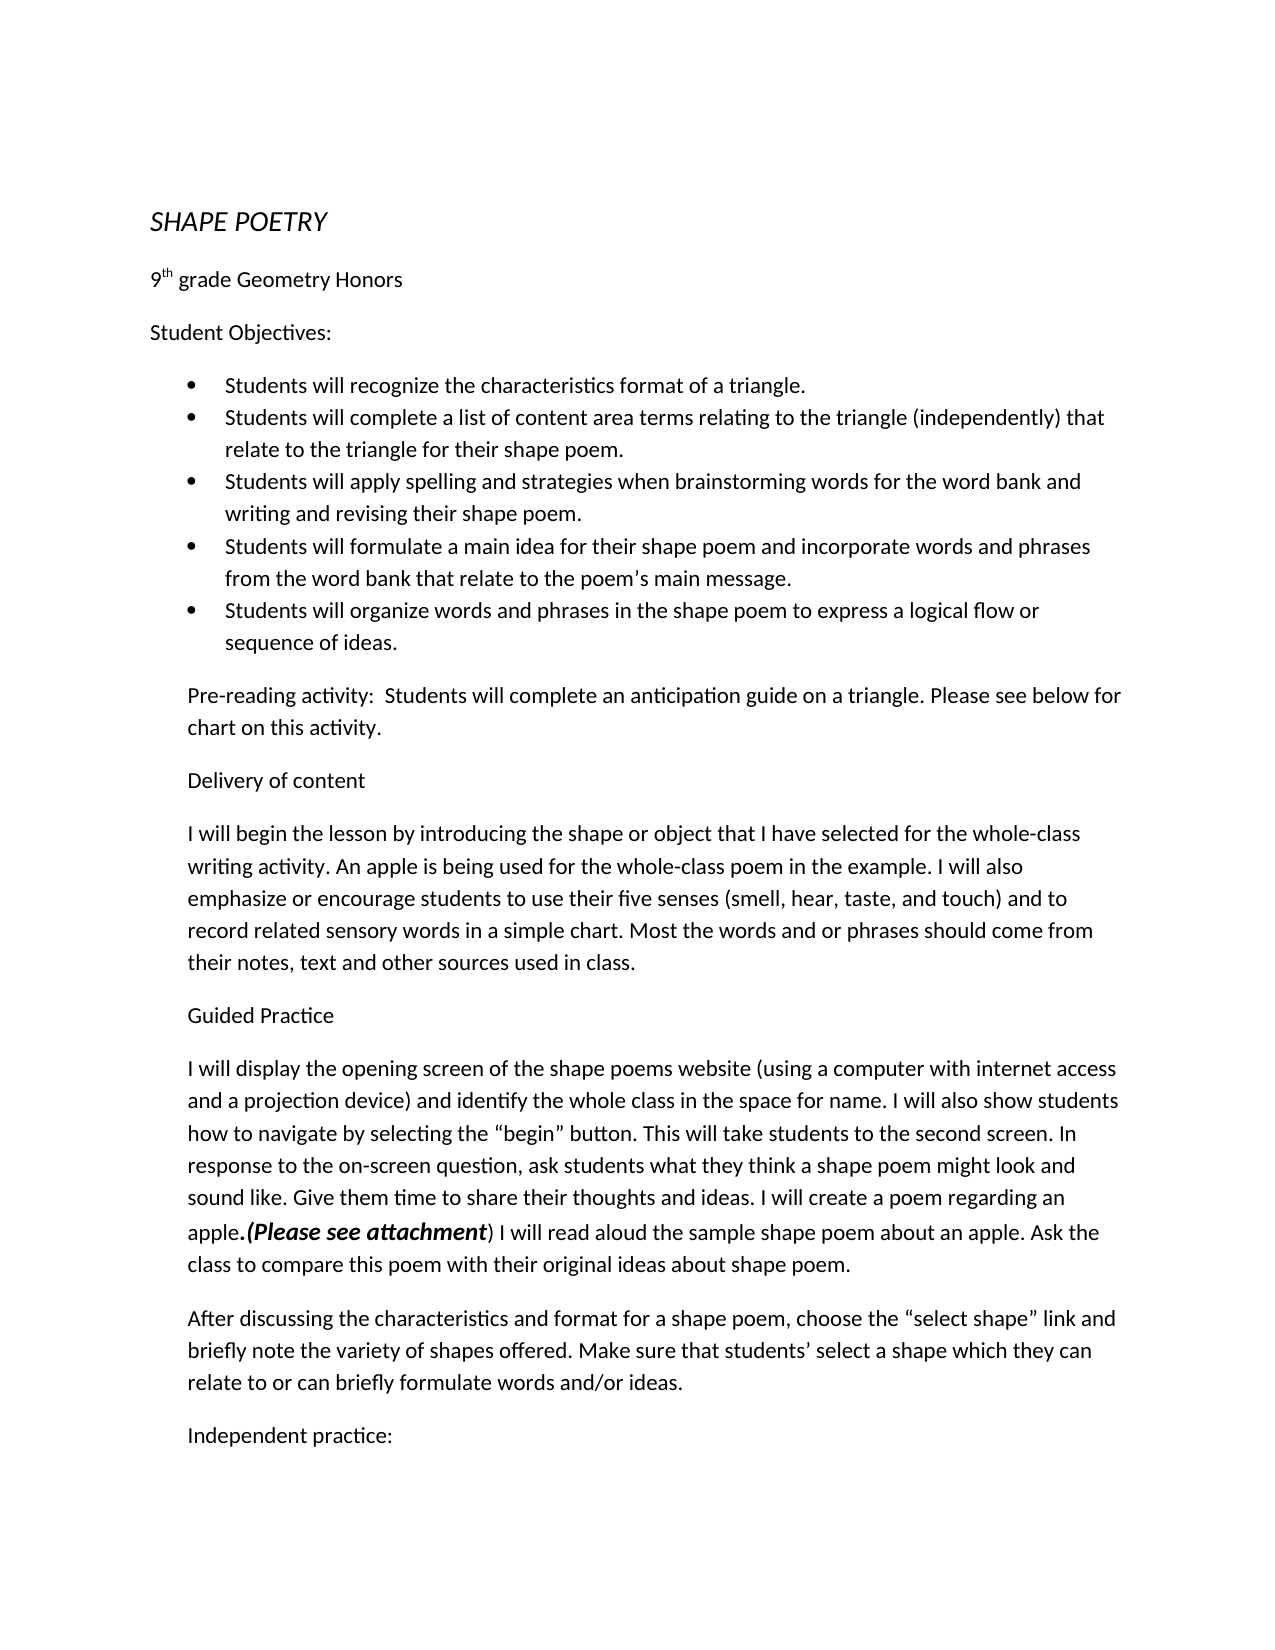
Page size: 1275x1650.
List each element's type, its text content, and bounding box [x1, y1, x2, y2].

text Guided Practice [187, 1001, 1125, 1029]
text I will begin the lesson by introducing the shape or object that I have selected for the whole-class writing activity. An apple is being used for the whole-class poem in the example. I will also emphasize or encourage students to use their five senses (smell, hear, taste, and touch) and to record related sensory words in a simple chart. Most the words and or phrases should come from their notes, text and other sources used in class. [187, 819, 1125, 976]
text Student Objectives: [150, 318, 1125, 346]
text Independent practice: [187, 1421, 1125, 1449]
list Students will recognize the characteristics format of a triangle. [187, 371, 1125, 399]
list Students will complete a list of content area terms relating to the triangle (independently) that relate to the triangle for their shape poem. [187, 403, 1125, 463]
text 9th grade Geometry Honors [150, 265, 1125, 293]
text After discussing the characteristics and format for a shape poem, choose the “select shape” link and briefly note the variety of shapes offered. Make sure that students’ select a shape which they can relate to or can briefly formulate words and/or ideas. [187, 1304, 1125, 1396]
text I will display the opening screen of the shape poems website (using a computer with internet access and a projection device) and identify the whole class in the space for name. I will also show students how to navigate by selecting the “begin” button. This will take students to the second screen. In response to the on-screen question, ask students what they think a shape poem might look and sound like. Give them time to share their thoughts and ideas. I will create a poem regarding an apple.(Please see attachment) I will read aloud the sample shape poem about an apple. Ask the class to compare this poem with their original ideas about shape poem. [187, 1054, 1125, 1279]
list Students will formulate a main idea for their shape poem and incorporate words and phrases from the word bank that relate to the poem’s main message. [187, 532, 1125, 592]
text SHAPE POETRY [150, 203, 1125, 239]
list Students will apply spelling and strategies when brainstorming words for the word bank and writing and revising their shape poem. [187, 467, 1125, 528]
list Students will organize words and phrases in the shape poem to express a logical flow or sequence of ideas. [187, 596, 1125, 656]
text Delivery of content [187, 767, 1125, 794]
text Pre-reading activity: Students will complete an anticipation guide on a triangle. Please see below for chart on this activity. [187, 681, 1125, 742]
